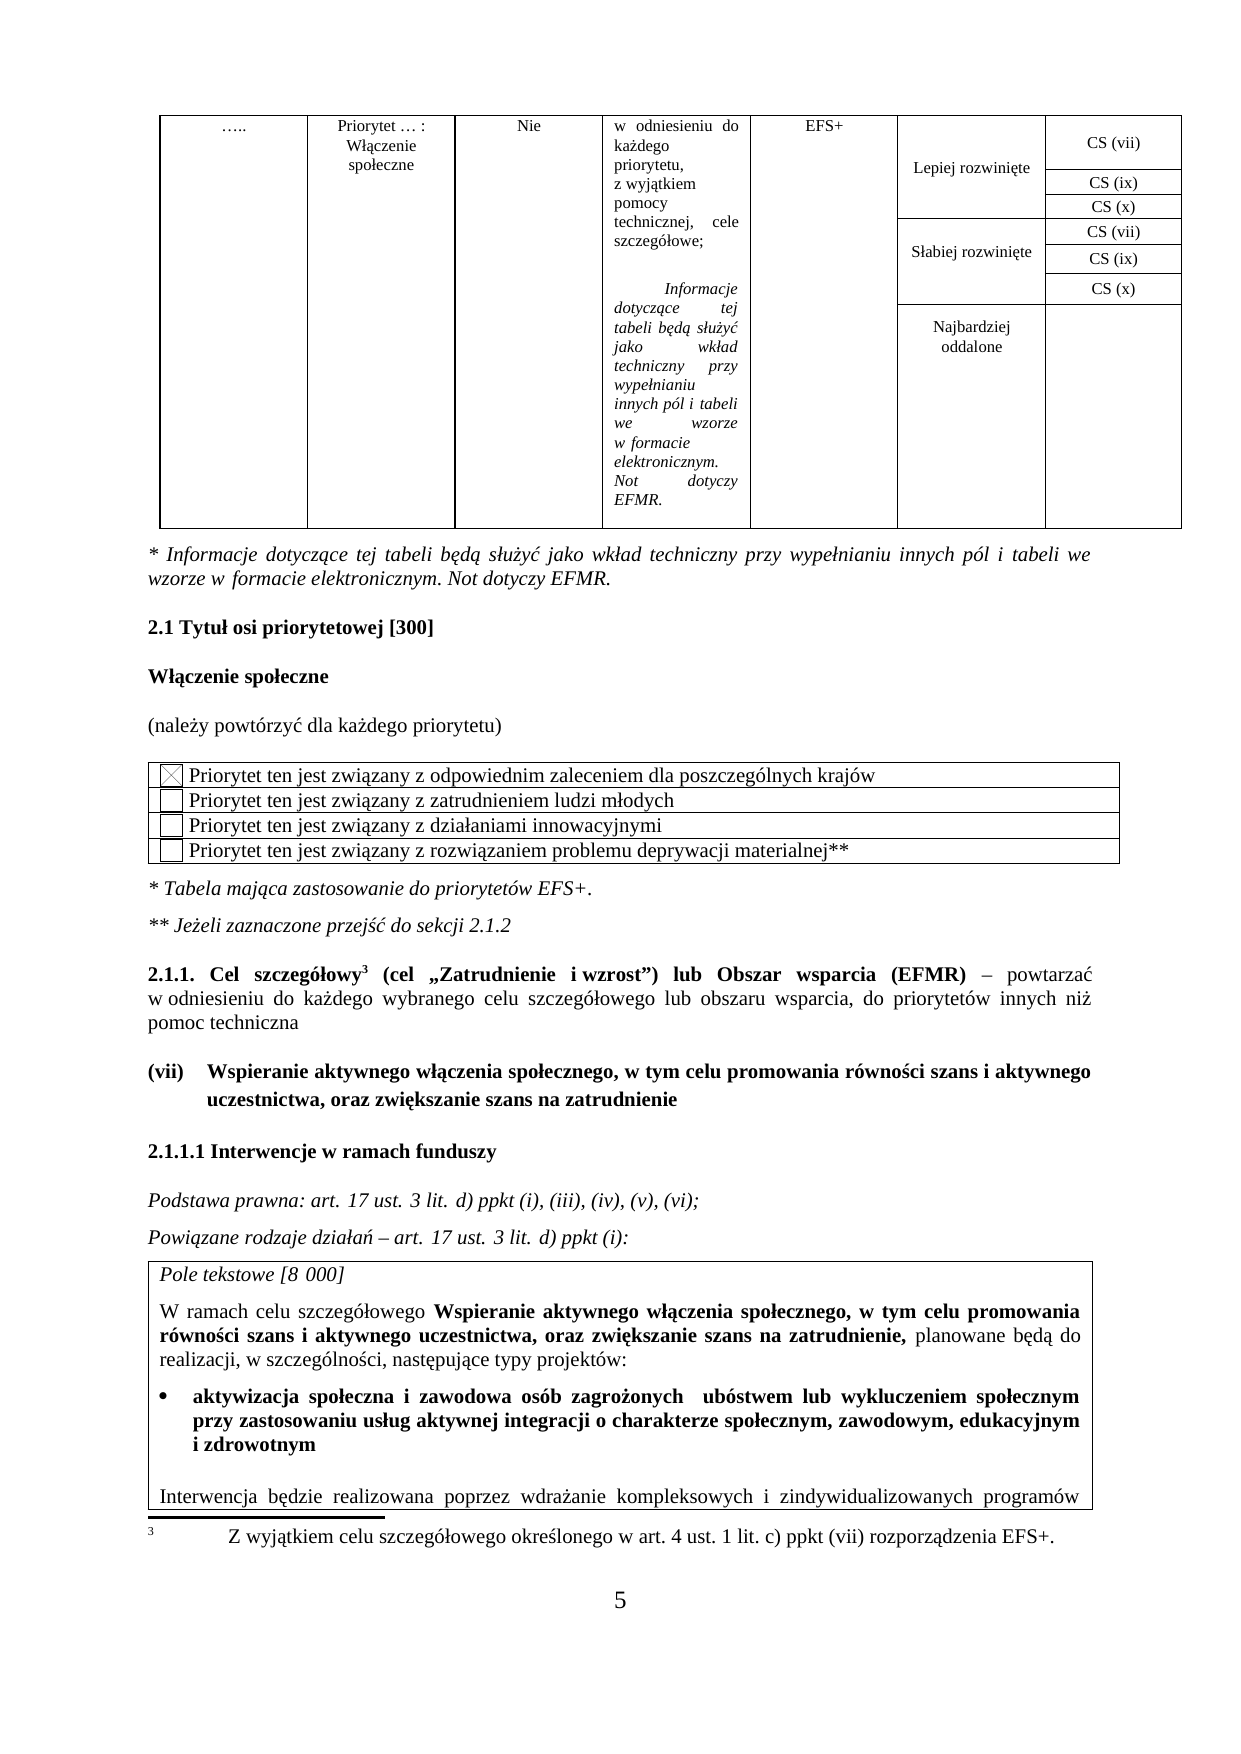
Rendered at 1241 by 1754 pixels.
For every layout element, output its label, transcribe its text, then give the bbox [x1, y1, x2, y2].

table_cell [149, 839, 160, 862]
table_cell w odniesieniu do każdego priorytetu, z wyjątkiem pomocy technicznej, cele szczegółowe; Informacje dotyczące tej tabeli będą służyć jako wkład techniczny przy wypełnianiu innych pól i tabeli we wzorze w formacie elektronicznym. Not dotyczy EFMR. [603, 116, 750, 528]
table_cell CS (x) [1046, 274, 1181, 304]
text Podstawa prawna: art. 17 ust. 3 lit. d) ppkt (i), (iii), (iv), (v), (vi); [148, 1188, 1093, 1212]
table_cell CS (ix) [1046, 245, 1181, 272]
text (należy powtórzyć dla każdego priorytetu) [148, 713, 1093, 737]
table_cell CS (vii) [1046, 116, 1181, 169]
table_cell Lepiej rozwinięte [898, 116, 1045, 218]
text 2.1.1. Cel szczegółowy (cel „Zatrudnienie i wzrost”) lub Obszar wsparcia (EFMR) – powtarzać w odniesieniu do każdego wybranego celu szczegółowego lub obszaru wsparcia, do priorytetów innych niż pomoc techniczna [148, 962, 1093, 1034]
table_cell Słabiej rozwinięte [898, 219, 1045, 304]
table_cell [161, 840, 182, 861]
text 2.1.1.1 Interwencje w ramach funduszy [148, 1139, 1093, 1163]
list Wspieranie aktywnego włączenia społecznego, w tym celu promowania równości szans i aktywnego uczestnictwa, oraz zwiększanie szans na zatrudnienie [148, 1059, 1093, 1111]
table_cell Priorytet ten jest związany z zatrudnieniem ludzi młodych [149, 788, 1119, 812]
text * Informacje dotyczące tej tabeli będą służyć jako wkład techniczny przy wypełnianiu innych pól i tabeli we wzorze w formacie elektronicznym. Not dotyczy EFMR. [148, 542, 1093, 590]
table_cell [1046, 305, 1181, 528]
table_cell Najbardziej oddalone [898, 305, 1045, 528]
table_cell Priorytet ten jest związany z działaniami innowacyjnymi [149, 813, 1119, 837]
table_cell Priorytet … : Włączenie społeczne [308, 116, 454, 528]
table_cell ….. [161, 116, 307, 528]
text Powiązane rodzaje działań – art. 17 ust. 3 lit. d) ppkt (i): [148, 1225, 1093, 1249]
table_cell CS (vii) [1046, 219, 1181, 244]
table_cell EFS+ [751, 116, 897, 528]
table_cell Priorytet ten jest związany z rozwiązaniem problemu deprywacji materialnej** [183, 839, 1119, 862]
text 2.1 Tytuł osi priorytetowej [300] [148, 615, 1093, 639]
table_header Priorytet ten jest związany z odpowiednim zaleceniem dla poszczególnych krajów [149, 763, 1119, 787]
text * Tabela mająca zastosowanie do priorytetów EFS+. [148, 876, 1093, 900]
table_cell CS (x) [1046, 195, 1181, 218]
text ** Jeżeli zaznaczone przejść do sekcji 2.1.2 [148, 913, 1093, 937]
text Włączenie społeczne [148, 664, 1093, 688]
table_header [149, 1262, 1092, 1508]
table_cell Nie [456, 116, 602, 528]
table_cell CS (ix) [1046, 170, 1181, 194]
